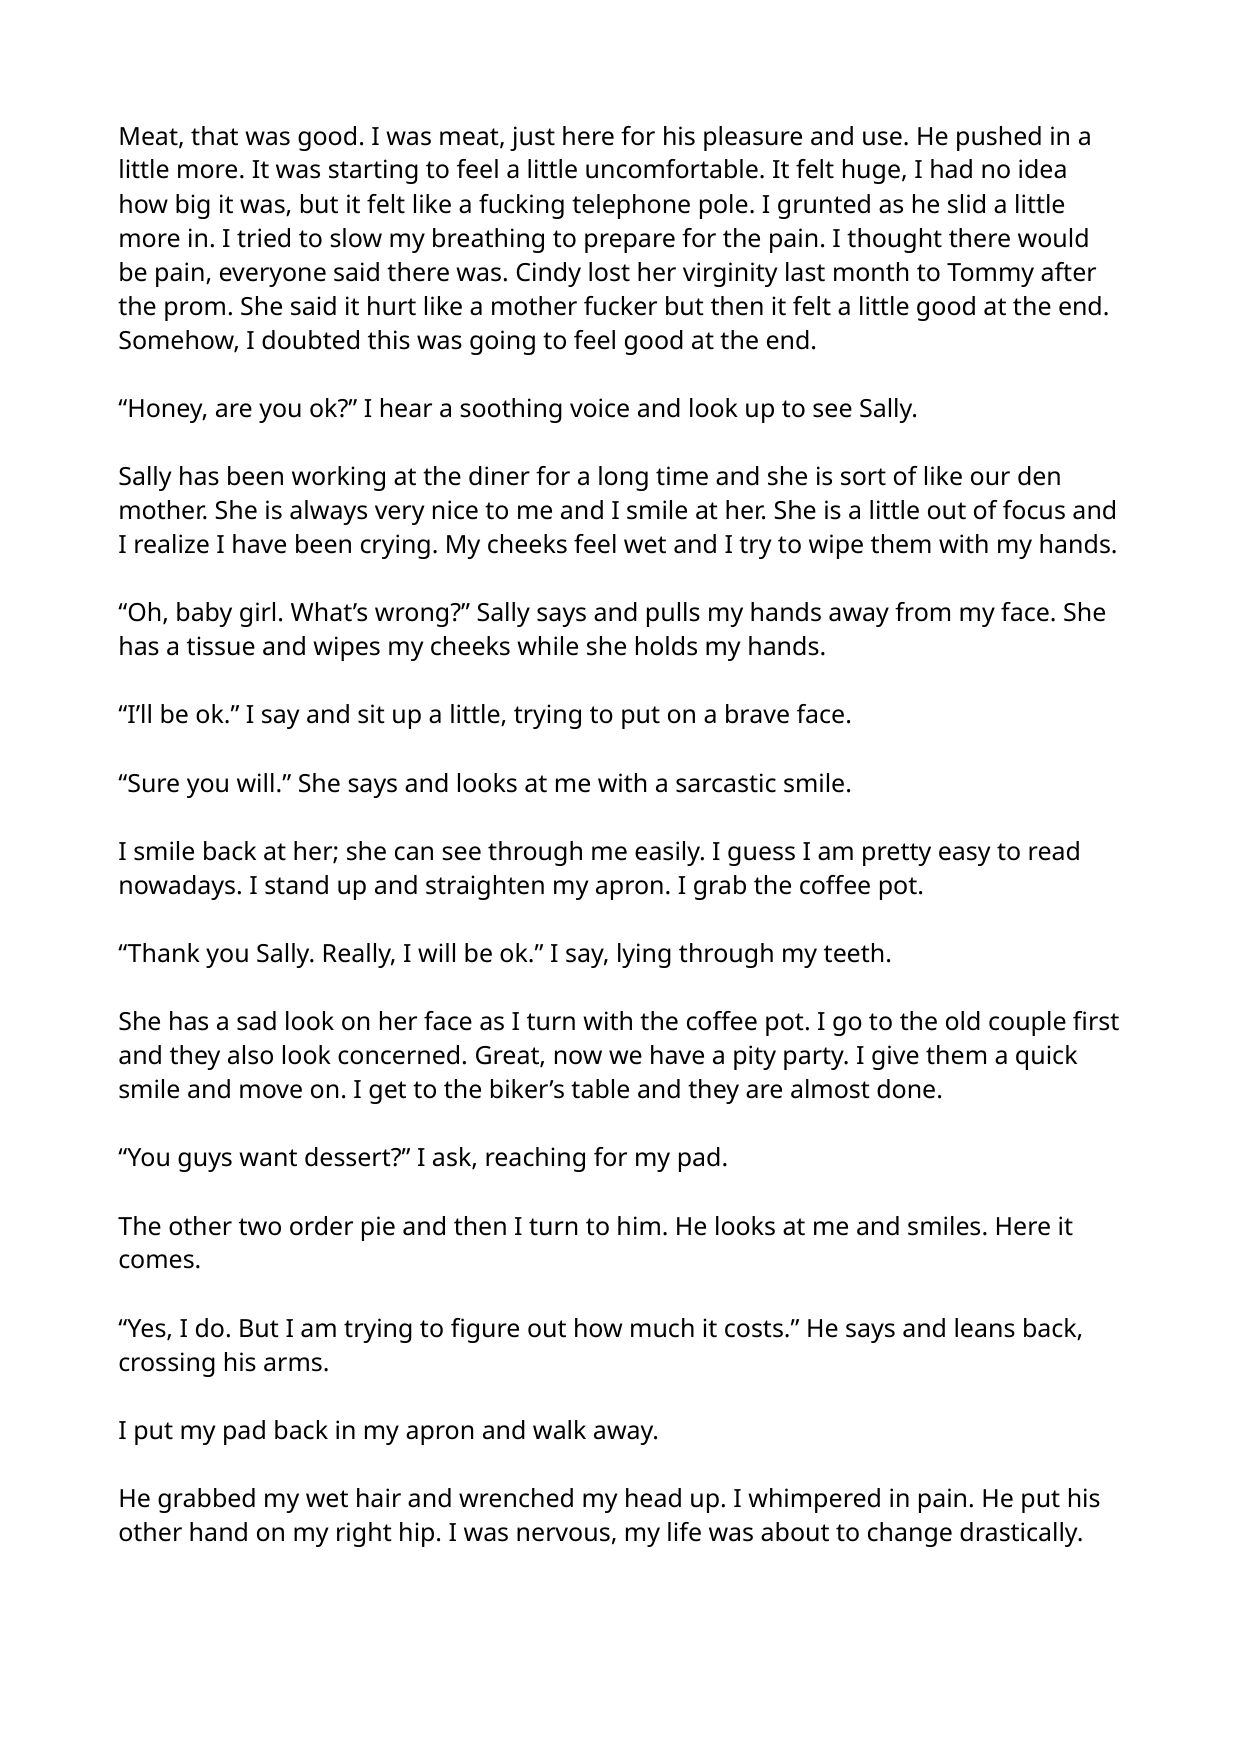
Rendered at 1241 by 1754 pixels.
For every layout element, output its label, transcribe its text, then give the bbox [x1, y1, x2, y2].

text I smile back at her; she can see through me easily. I guess I am pretty easy to read nowadays. I stand up and straighten my apron. I grab the coffee pot. [118, 833, 1122, 902]
text She has a sad look on her face as I turn with the coffee pot. I go to the old couple first and they also look concerned. Great, now we have a pity party. I give them a quick smile and move on. I get to the biker’s table and they are almost done. [118, 1004, 1122, 1106]
text “Yes, I do. But I am trying to figure out how much it costs.” He says and leans back, crossing his arms. [118, 1310, 1122, 1378]
text “Oh, baby girl. What’s wrong?” Sally says and pulls my hands away from my face. She has a tissue and wipes my cheeks while she holds my hands. [118, 595, 1122, 663]
text “I’ll be ok.” I say and sit up a little, trying to put on a brave face. [118, 697, 1122, 731]
text Sally has been working at the diner for a long time and she is sort of like our den mother. She is always very nice to me and I smile at her. She is a little out of focus and I realize I have been crying. My cheeks feel wet and I try to wipe them with my hands. [118, 459, 1122, 561]
text The other two order pie and then I turn to him. He looks at me and smiles. Here it comes. [118, 1208, 1122, 1276]
text “Honey, are you ok?” I hear a soothing voice and look up to see Sally. [118, 391, 1122, 425]
text “You guys want dessert?” I ask, reaching for my pad. [118, 1140, 1122, 1174]
text “Sure you will.” She says and looks at me with a sarcastic smile. [118, 765, 1122, 799]
text He grabbed my wet hair and wrenched my head up. I whimpered in pain. He put his other hand on my right hip. I was nervous, my life was about to change drastically. [118, 1481, 1122, 1549]
text “Thank you Sally. Really, I will be ok.” I say, lying through my teeth. [118, 936, 1122, 970]
text Meat, that was good. I was meat, just here for his pleasure and use. He pushed in a little more. It was starting to feel a little uncomfortable. It felt huge, I had no idea how big it was, but it felt like a fucking telephone pole. I grunted as he slid a little more in. I tried to slow my breathing to prepare for the pain. I thought there would be pain, everyone said there was. Cindy lost her virginity last month to Tommy after the prom. She said it hurt like a mother fucker but then it felt a little good at the end. Somehow, I doubted this was going to feel good at the end. [118, 118, 1122, 357]
text I put my pad back in my apron and walk away. [118, 1412, 1122, 1447]
